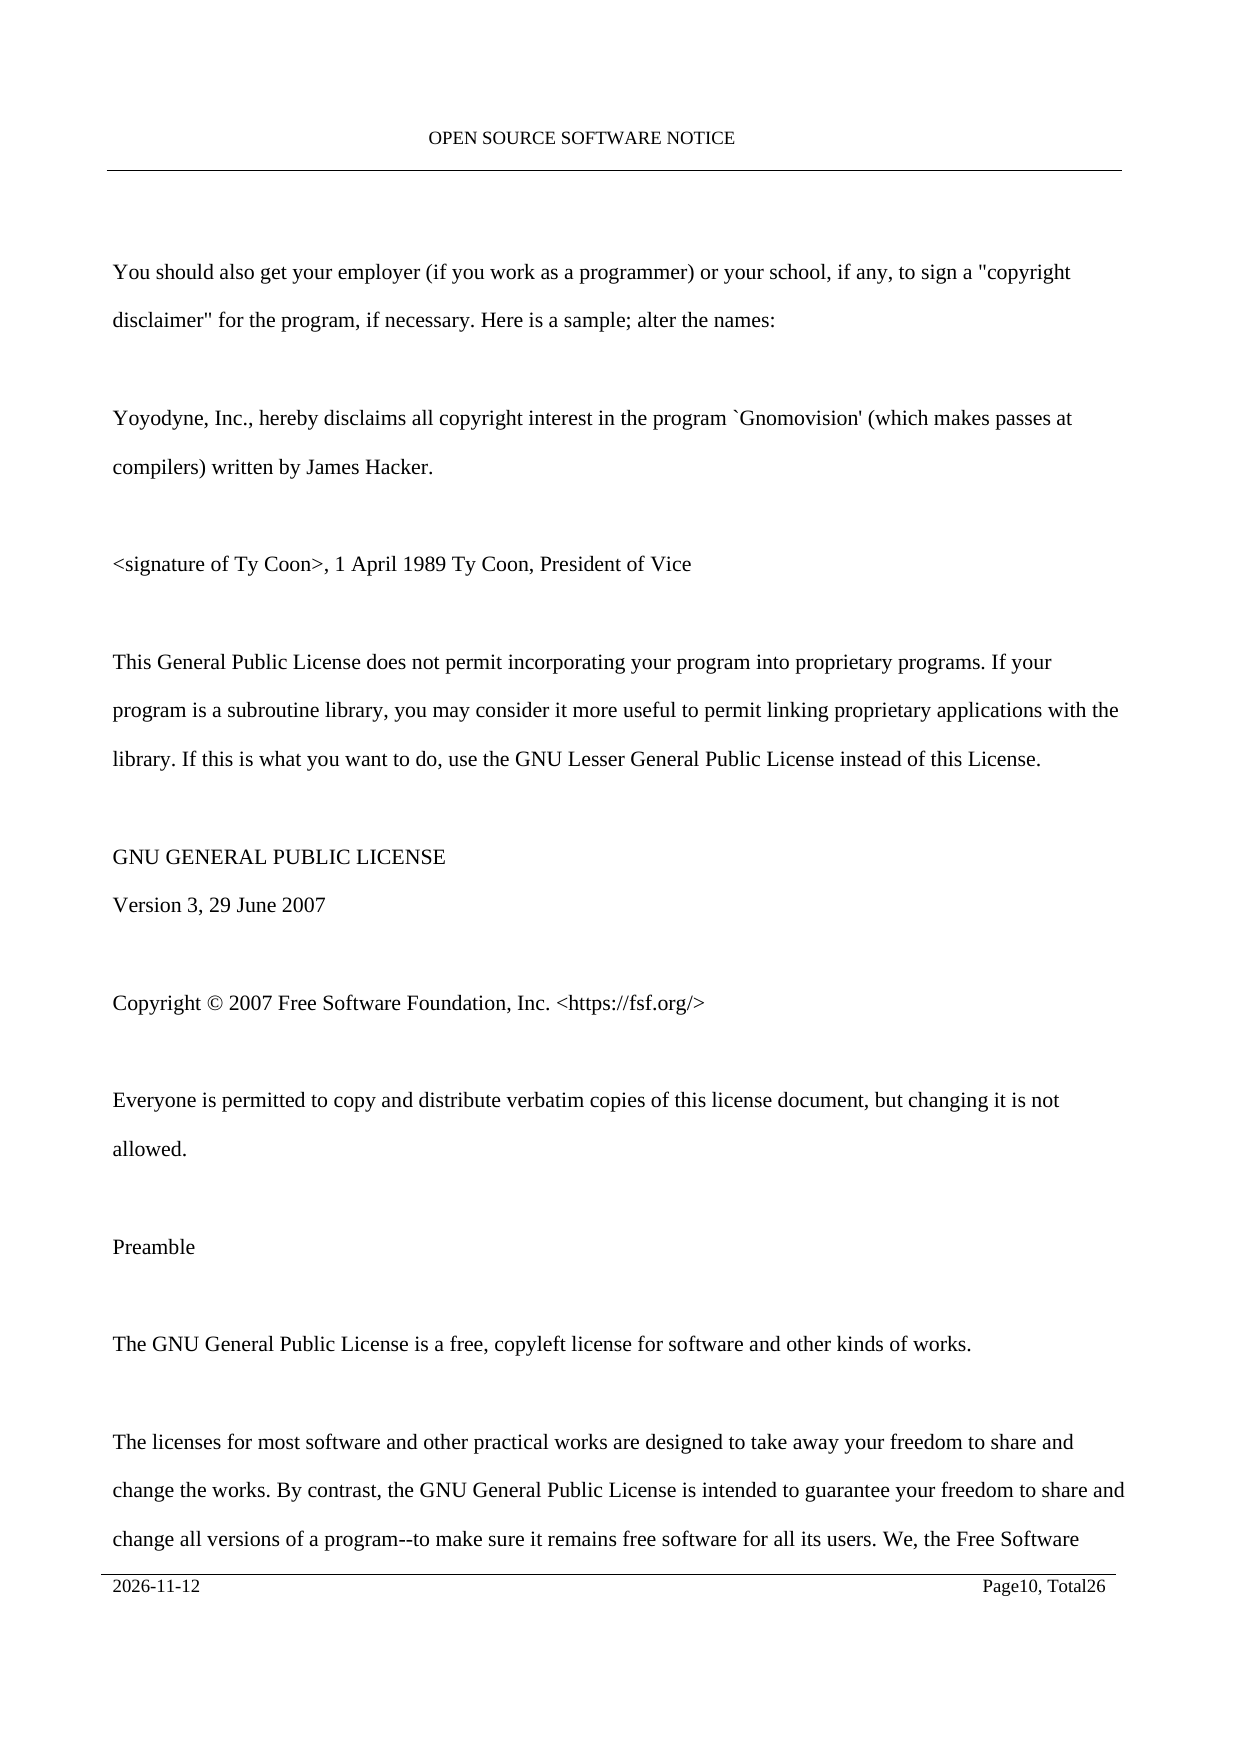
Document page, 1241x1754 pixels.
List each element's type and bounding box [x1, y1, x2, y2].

text [112, 206, 1128, 1555]
